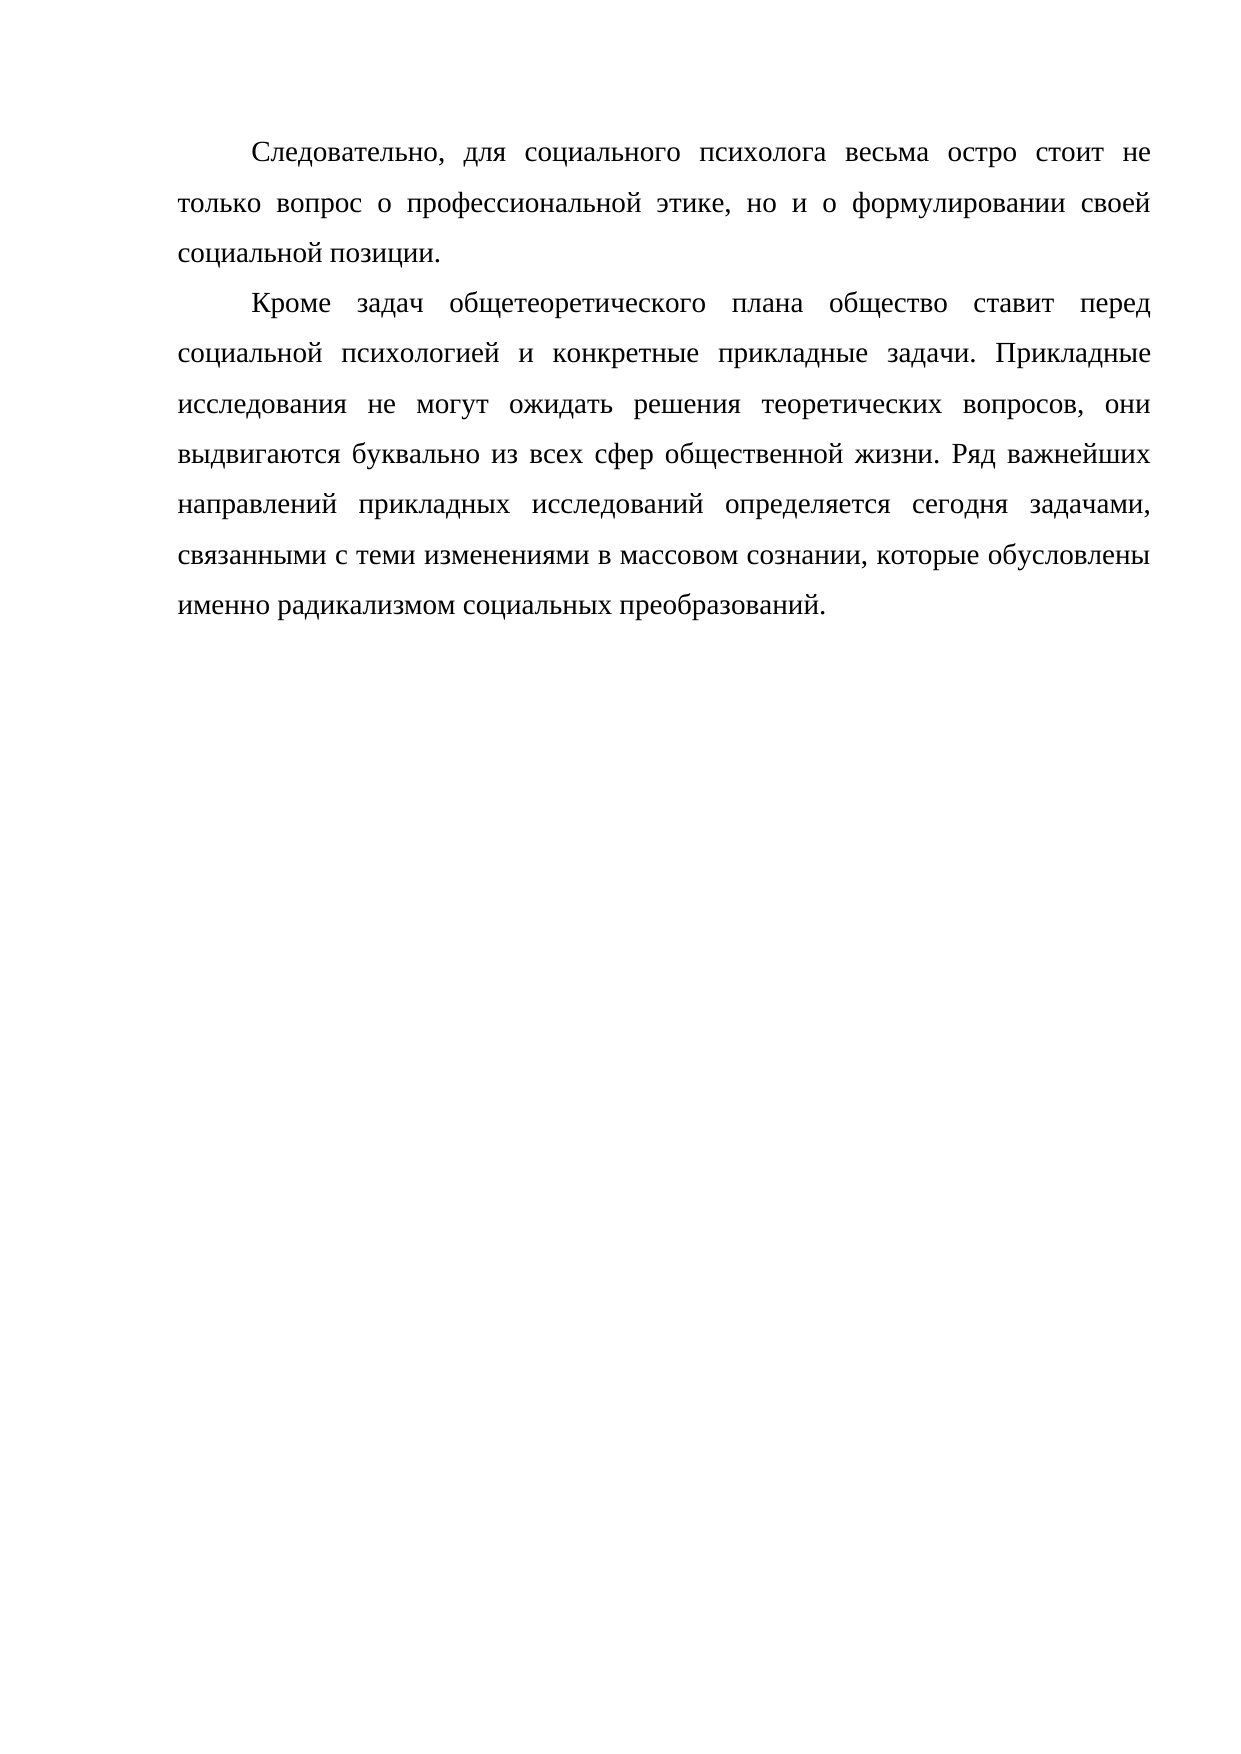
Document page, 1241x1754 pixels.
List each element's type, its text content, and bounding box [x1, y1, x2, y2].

text Кроме задач общетеоретического плана общество ставит перед социальной психологией и конкретные прикладные задачи. Прикладные исследования не могут ожидать решения теоретических вопросов, они выдвигаются буквально из всех сфер общественной жизни. Ряд важнейших направлений прикладных исследований определяется сегодня задачами, связанными с теми изменениями в массовом сознании, которые обусловлены именно радикализмом социальных преобразований. [177, 285, 1152, 621]
text Следовательно, для социального психолога весьма остро стоит не только вопрос о профессиональной этике, но и о формулировании своей социальной позиции. [177, 134, 1152, 268]
